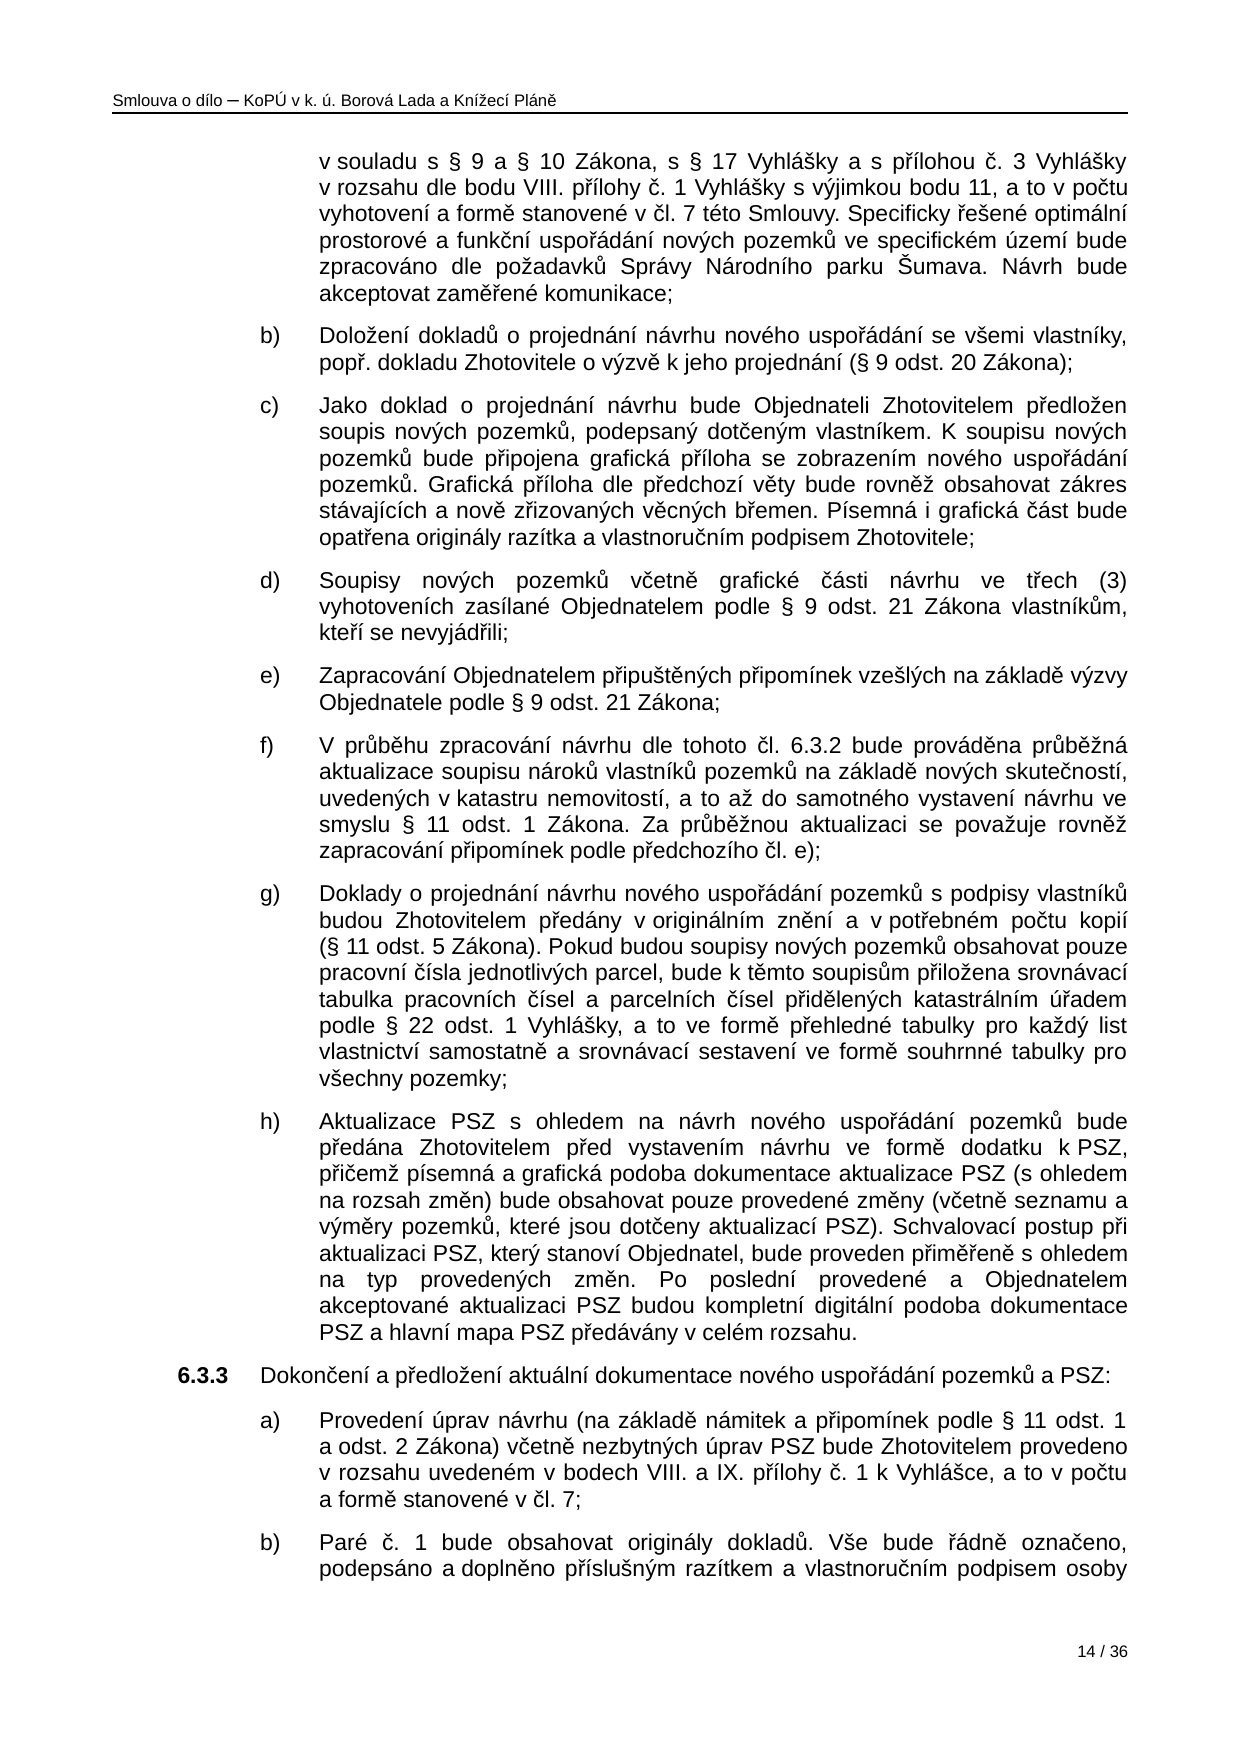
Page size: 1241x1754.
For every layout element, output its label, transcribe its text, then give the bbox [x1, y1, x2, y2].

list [260, 1529, 1128, 1581]
list Aktualizace PSZ s ohledem na návrh nového uspořádání pozemků bude předána Zhotovitelem před vystavením návrhu ve formě dodatku k PSZ, přičemž písemná a grafická podoba dokumentace aktualizace PSZ (s ohledem na rozsah změn) bude obsahovat pouze provedené změny (včetně seznamu a výměry pozemků, které jsou dotčeny aktualizací PSZ). Schvalovací postup při aktualizaci PSZ, který stanoví Objednatel, bude proveden přiměřeně s ohledem na typ provedených změn. Po poslední provedené a Objednatelem akceptované aktualizaci PSZ budou kompletní digitální podoba dokumentace PSZ a hlavní mapa PSZ předávány v celém rozsahu. [260, 1108, 1128, 1345]
list Doložení dokladů o projednání návrhu nového uspořádání se všemi vlastníky, popř. dokladu Zhotovitele o výzvě k jeho projednání (§ 9 odst. 20 Zákona); [260, 322, 1128, 375]
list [260, 148, 1128, 306]
list Provedení úprav návrhu (na základě námitek a připomínek podle § 11 odst. 1 a odst. 2 Zákona) včetně nezbytných úprav PSZ bude Zhotovitelem provedeno v rozsahu uvedeném v bodech VIII. a IX. přílohy č. 1 k Vyhlášce, a to v počtu a formě stanovené v čl. 7; [260, 1407, 1128, 1512]
list Zapracování Objednatelem připuštěných připomínek vzešlých na základě výzvy Objednatele podle § 9 odst. 21 Zákona; [260, 662, 1128, 715]
list Soupisy nových pozemků včetně grafické části návrhu ve třech (3) vyhotoveních zasílané Objednatelem podle § 9 odst. 21 Zákona vlastníkům, kteří se nevyjádřili; [260, 567, 1128, 646]
text Dokončení a předložení aktuální dokumentace nového uspořádání pozemků a PSZ: [177, 1362, 1128, 1388]
list Doklady o projednání návrhu nového uspořádání pozemků s podpisy vlastníků budou Zhotovitelem předány v originálním znění a v potřebném počtu kopií (§ 11 odst. 5 Zákona). Pokud budou soupisy nových pozemků obsahovat pouze pracovní čísla jednotlivých parcel, bude k těmto soupisům přiložena srovnávací tabulka pracovních čísel a parcelních čísel přidělených katastrálním úřadem podle § 22 odst. 1 Vyhlášky, a to ve formě přehledné tabulky pro každý list vlastnictví samostatně a srovnávací sestavení ve formě souhrnné tabulky pro všechny pozemky; [260, 880, 1128, 1091]
list Jako doklad o projednání návrhu bude Objednateli Zhotovitelem předložen soupis nových pozemků, podepsaný dotčeným vlastníkem. K soupisu nových pozemků bude připojena grafická příloha se zobrazením nového uspořádání pozemků. Grafická příloha dle předchozí věty bude rovněž obsahovat zákres stávajících a nově zřizovaných věcných břemen. Písemná i grafická část bude opatřena originály razítka a vlastnoručním podpisem Zhotovitele; [260, 392, 1128, 550]
list V průběhu zpracování návrhu dle tohoto čl. 6.3.2 bude prováděna průběžná aktualizace soupisu nároků vlastníků pozemků na základě nových skutečností, uvedených v katastru nemovitostí, a to až do samotného vystavení návrhu ve smyslu § 11 odst. 1 Zákona. Za průběžnou aktualizaci se považuje rovněž zapracování připomínek podle předchozího čl. e); [260, 732, 1128, 863]
